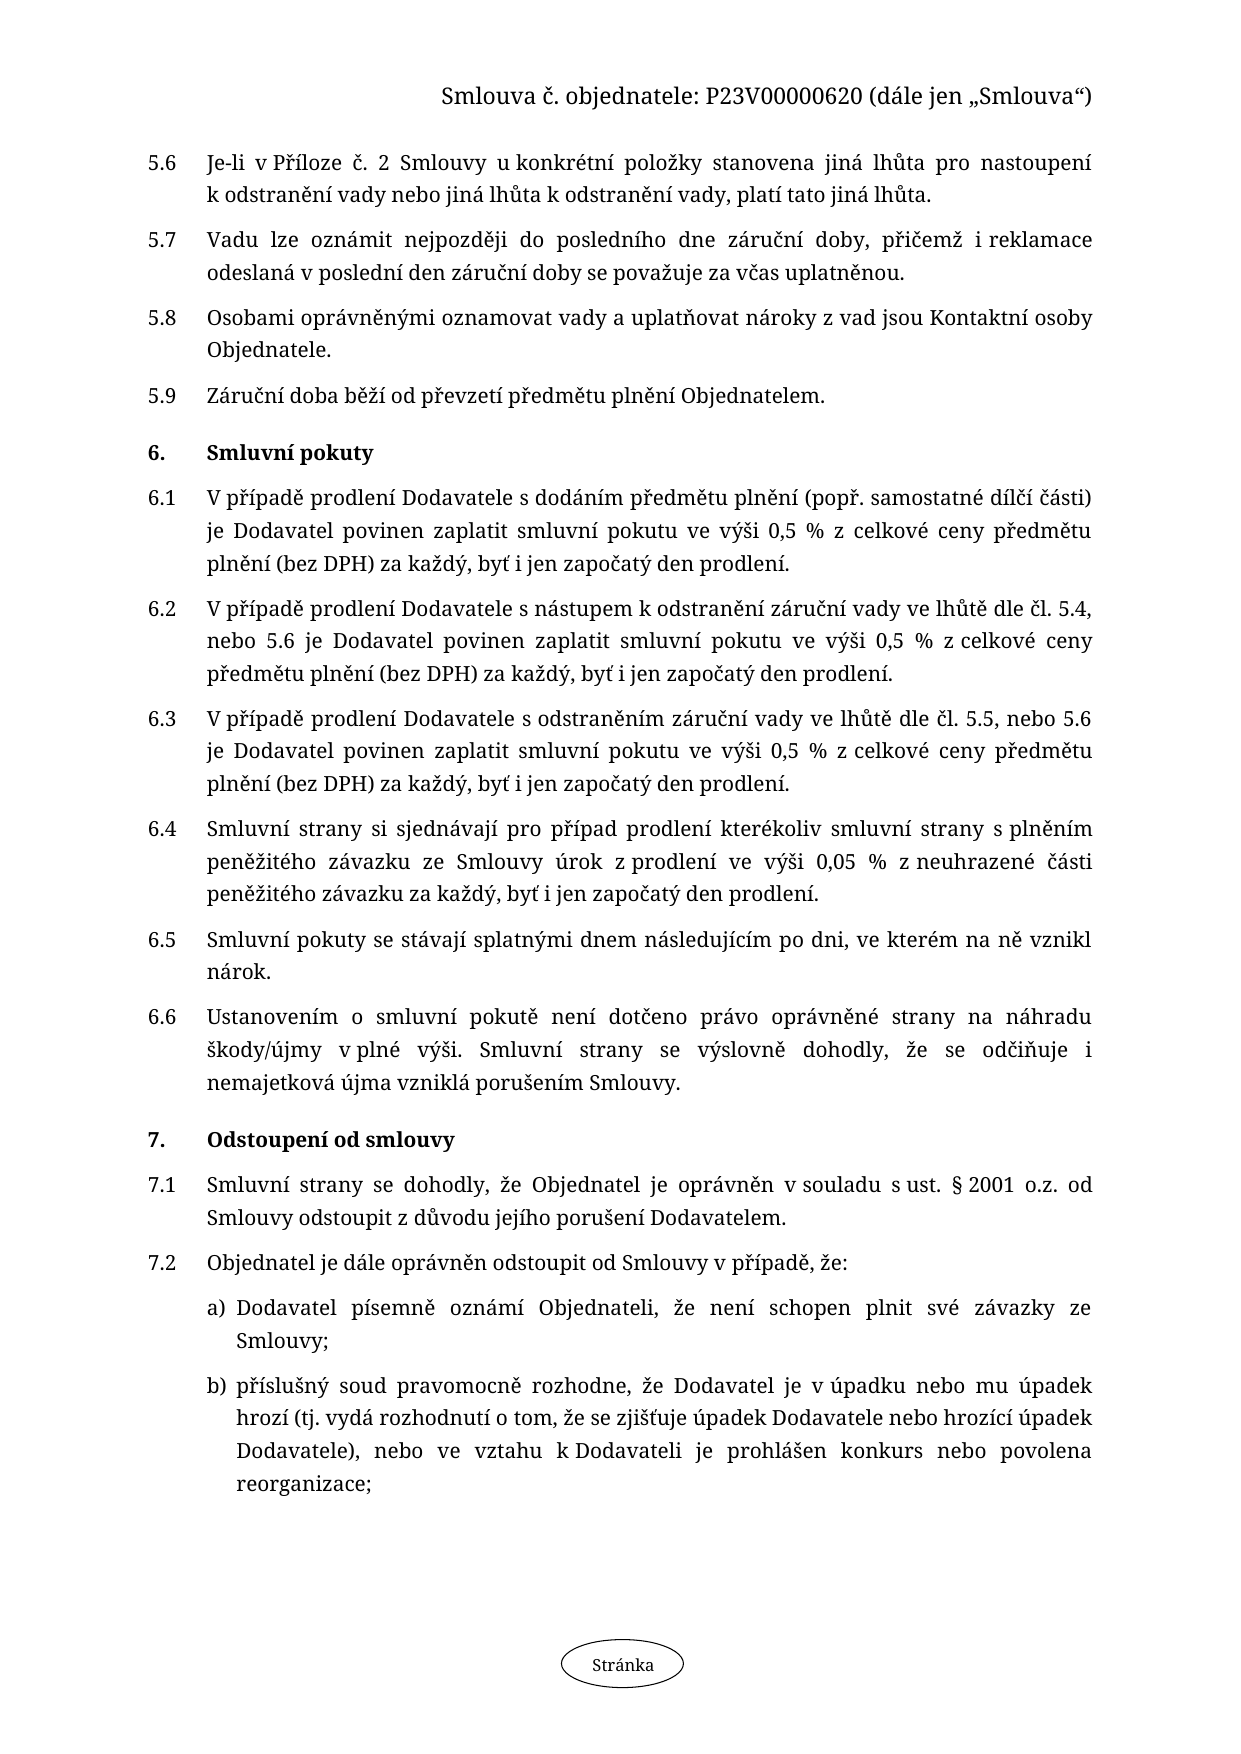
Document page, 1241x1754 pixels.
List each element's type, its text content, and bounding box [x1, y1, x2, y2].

list Dodavatel písemně oznámí Objednateli, že není schopen plnit své závazky ze Smlouvy; [207, 1293, 1093, 1354]
list příslušný soud pravomocně rozhodne, že Dodavatel je v úpadku nebo mu úpadek hrozí (tj. vydá rozhodnutí o tom, že se zjišťuje úpadek Dodavatele nebo hrozící úpadek Dodavatele), nebo ve vztahu k Dodavateli je prohlášen konkurs nebo povolena reorganizace; [207, 1371, 1093, 1497]
list Záruční doba běží od převzetí předmětu plnění Objednatelem. [148, 381, 1093, 409]
list Smluvní strany se dohodly, že Objednatel je oprávněn v souladu s ust. § 2001 o.z. od Smlouvy odstoupit z důvodu jejího porušení Dodavatelem. [148, 1170, 1093, 1231]
list V případě prodlení Dodavatele s nástupem k odstranění záruční vady ve lhůtě dle čl. 5.4, nebo 5.6 je Dodavatel povinen zaplatit smluvní pokutu ve výši 0,5 % z celkové ceny předmětu plnění (bez DPH) za každý, byť i jen započatý den prodlení. [148, 594, 1093, 687]
list Smluvní pokuty [148, 438, 1093, 467]
list Objednatel je dále oprávněn odstoupit od Smlouvy v případě, že: [148, 1248, 1093, 1276]
list Odstoupení od smlouvy [148, 1125, 1093, 1154]
list Smluvní strany si sjednávají pro případ prodlení kterékoliv smluvní strany s plněním peněžitého závazku ze Smlouvy úrok z prodlení ve výši 0,05 % z neuhrazené části peněžitého závazku za každý, byť i jen započatý den prodlení. [148, 814, 1093, 908]
list V případě prodlení Dodavatele s odstraněním záruční vady ve lhůtě dle čl. 5.5, nebo 5.6 je Dodavatel povinen zaplatit smluvní pokutu ve výši 0,5 % z celkové ceny předmětu plnění (bez DPH) za každý, byť i jen započatý den prodlení. [148, 704, 1093, 798]
list Ustanovením o smluvní pokutě není dotčeno právo oprávněné strany na náhradu škody/újmy v plné výši. Smluvní strany se výslovně dohodly, že se odčiňuje i nemajetková újma vzniklá porušením Smlouvy. [148, 1002, 1093, 1096]
list Smluvní pokuty se stávají splatnými dnem následujícím po dni, ve kterém na ně vznikl nárok. [148, 925, 1093, 986]
list Osobami oprávněnými oznamovat vady a uplatňovat nároky z vad jsou Kontaktní osoby Objednatele. [148, 303, 1093, 364]
list Vadu lze oznámit nejpozději do posledního dne záruční doby, přičemž i reklamace odeslaná v poslední den záruční doby se považuje za včas uplatněnou. [148, 225, 1093, 286]
list V případě prodlení Dodavatele s dodáním předmětu plnění (popř. samostatné dílčí části) je Dodavatel povinen zaplatit smluvní pokutu ve výši 0,5 % z celkové ceny předmětu plnění (bez DPH) za každý, byť i jen započatý den prodlení. [148, 483, 1093, 577]
list Je-li v Příloze č. 2 Smlouvy u konkrétní položky stanovena jiná lhůta pro nastoupení k odstranění vady nebo jiná lhůta k odstranění vady, platí tato jiná lhůta. [148, 148, 1093, 209]
